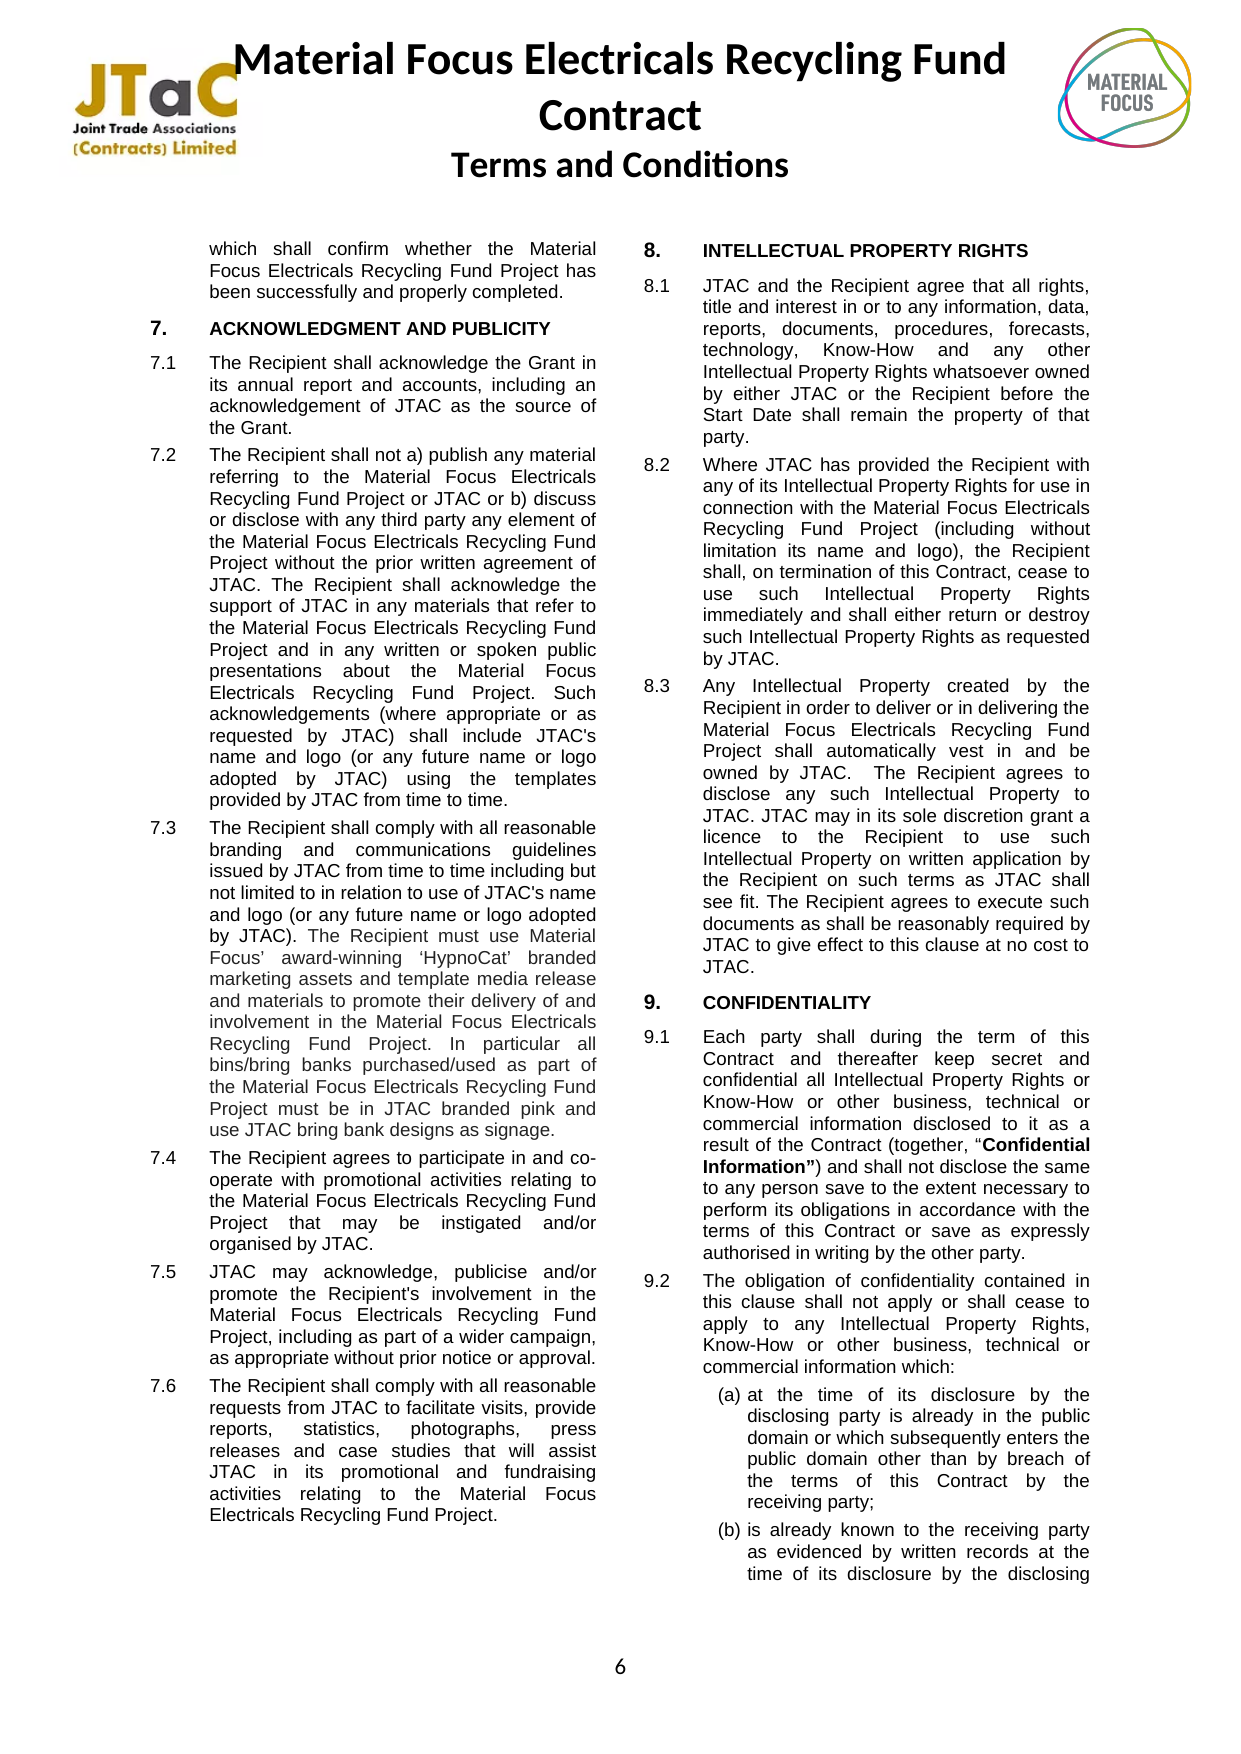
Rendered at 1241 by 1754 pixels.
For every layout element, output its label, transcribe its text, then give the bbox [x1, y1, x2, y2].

subtitle INTELLECTUAL PROPERTY RIGHTS [644, 238, 1090, 262]
subtitle The Recipient agrees to participate in and co-operate with promotional activities relating to the Material Focus Electricals Recycling Fund Project that may be instigated and/or organised by JTAC. [150, 1147, 596, 1254]
subtitle Any Intellectual Property created by the Recipient in order to deliver or in delivering the Material Focus Electricals Recycling Fund Project shall automatically vest in and be owned by JTAC. The Recipient agrees to disclose any such Intellectual Property to JTAC. JTAC may in its sole discretion grant a licence to the Recipient to use such Intellectual Property on written application by the Recipient on such terms as JTAC shall see fit. The Recipient agrees to execute such documents as shall be reasonably required by JTAC to give effect to this clause at no cost to JTAC. [644, 675, 1090, 977]
subtitle JTAC may acknowledge, publicise and/or promote the Recipient's involvement in the Material Focus Electricals Recycling Fund Project, including as part of a wider campaign, as appropriate without prior notice or approval. [150, 1261, 596, 1369]
subtitle CONFIDENTIALITY [644, 989, 1090, 1013]
picture [55, 46, 264, 177]
subtitle The Recipient shall comply with all reasonable requests from JTAC to facilitate visits, provide reports, statistics, photographs, press releases and case studies that will assist JTAC in its promotional and fundraising activities relating to the Material Focus Electricals Recycling Fund Project. [150, 1375, 596, 1526]
subtitle Each party shall during the term of this Contract and thereafter keep secret and confidential all Intellectual Property Rights or Know-How or other business, technical or commercial information disclosed to it as a result of the Contract (together, “Confidential Information”) and shall not disclose the same to any person save to the extent necessary to perform its obligations in accordance with the terms of this Contract or save as expressly authorised in writing by the other party. [644, 1026, 1090, 1263]
subtitle JTAC and the Recipient agree that all rights, title and interest in or to any information, data, reports, documents, procedures, forecasts, technology, Know-How and any other Intellectual Property Rights whatsoever owned by either JTAC or the Recipient before the Start Date shall remain the property of that party. [644, 274, 1090, 447]
subtitle ACKNOWLEDGMENT AND PUBLICITY [150, 315, 596, 339]
subtitle Where JTAC has provided the Recipient with any of its Intellectual Property Rights for use in connection with the Material Focus Electricals Recycling Fund Project (including without limitation its name and logo), the Recipient shall, on termination of this Contract, cease to use such Intellectual Property Rights immediately and shall either return or destroy such Intellectual Property Rights as requested by JTAC. [644, 453, 1090, 669]
subtitle The Recipient shall acknowledge the Grant in its annual report and accounts, including an acknowledgement of JTAC as the source of the Grant. [150, 352, 596, 438]
subtitle at the time of its disclosure by the disclosing party is already in the public domain or which subsequently enters the public domain other than by breach of the terms of this Contract by the receiving party; [718, 1383, 1090, 1513]
picture [1057, 28, 1192, 148]
subtitle The obligation of confidentiality contained in this clause shall not apply or shall cease to apply to any Intellectual Property Rights, Know-How or other business, technical or commercial information which: [644, 1269, 1090, 1377]
picture [242, 46, 262, 63]
subtitle The Recipient shall comply with all reasonable branding and communications guidelines issued by JTAC from time to time including but not limited to in relation to use of JTAC's name and logo (or any future name or logo adopted by JTAC). The Recipient must use Material Focus’ award-winning ‘HypnoCat’ branded marketing assets and template media release and materials to promote their delivery of and involvement in the Material Focus Electricals Recycling Fund Project. In particular all bins/bring banks purchased/used as part of the Material Focus Electricals Recycling Fund Project must be in JTAC branded pink and use JTAC bring bank designs as signage. [150, 817, 596, 1141]
subtitle The Recipient shall not a) publish any material referring to the Material Focus Electricals Recycling Fund Project or JTAC or b) discuss or disclose with any third party any element of the Material Focus Electricals Recycling Fund Project without the prior written agreement of JTAC. The Recipient shall acknowledge the support of JTAC in any materials that refer to the Material Focus Electricals Recycling Fund Project and in any written or spoken public presentations about the Material Focus Electricals Recycling Fund Project. Such acknowledgements (where appropriate or as requested by JTAC) shall include JTAC's name and logo (or any future name or logo adopted by JTAC) using the templates provided by JTAC from time to time. [150, 444, 596, 811]
